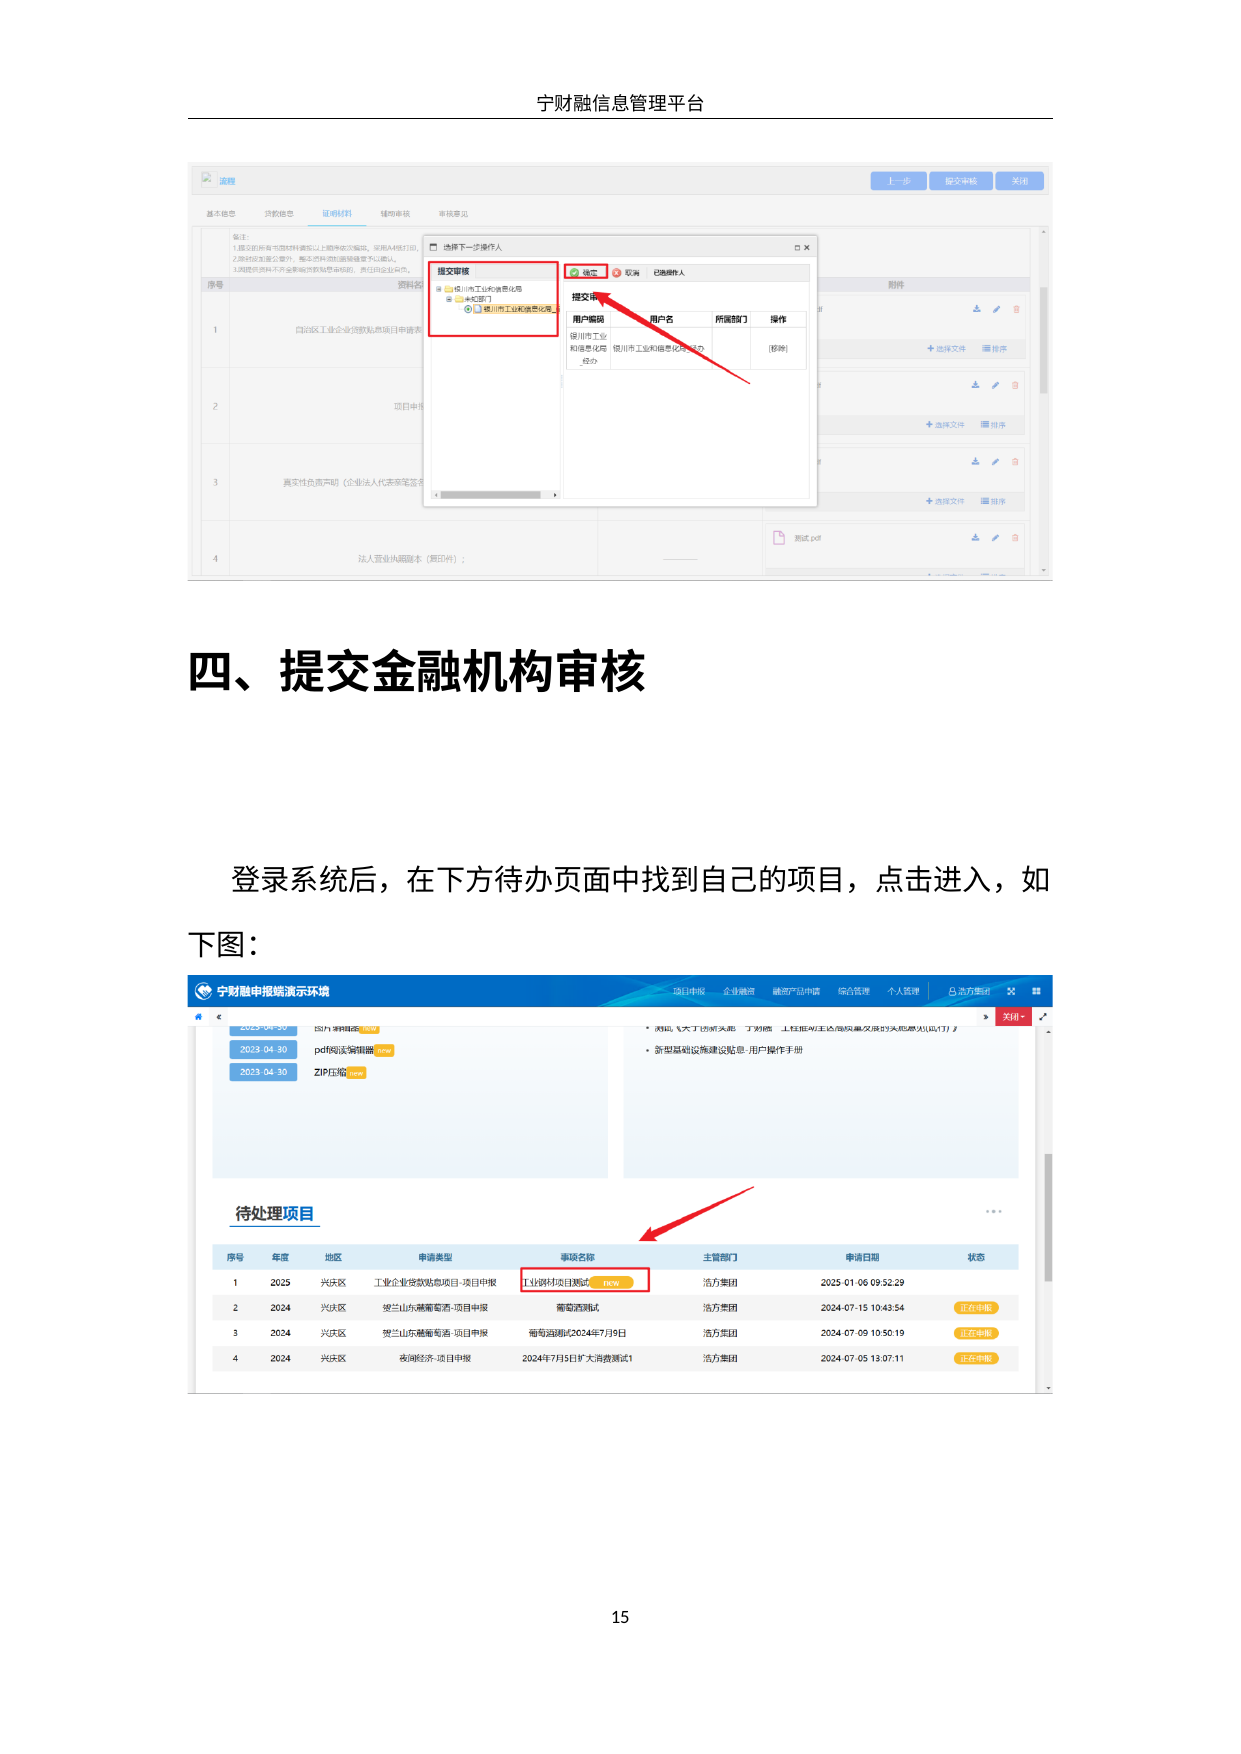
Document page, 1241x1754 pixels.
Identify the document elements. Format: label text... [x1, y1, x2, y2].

picture [187, 162, 1053, 581]
text 登录系统后，在下方待办页面中找到自己的项目，点击进入，如下图： [187, 845, 1053, 975]
subtitle 四、提交金融机构审核 [187, 620, 1053, 717]
picture [187, 975, 1053, 1394]
